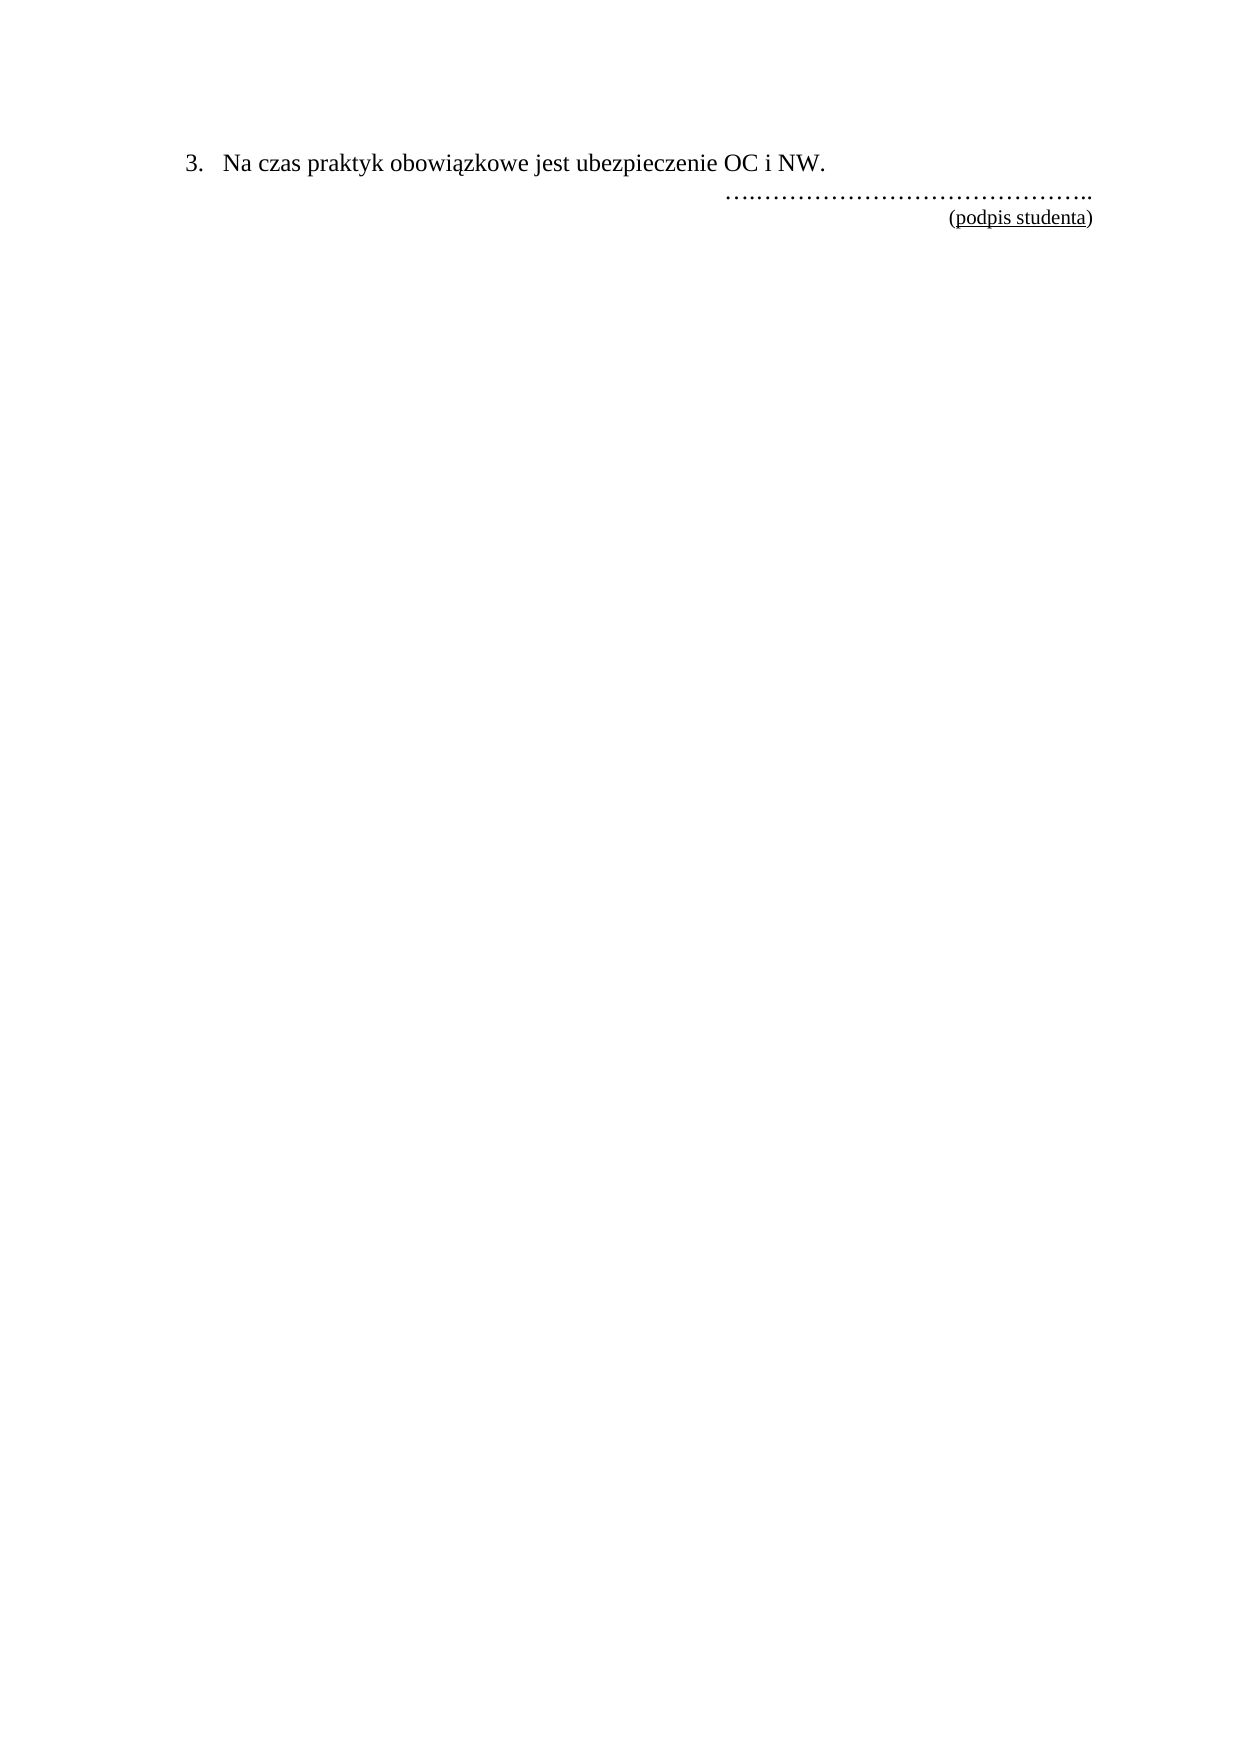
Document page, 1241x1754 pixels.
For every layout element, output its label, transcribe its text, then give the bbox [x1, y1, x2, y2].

text ….………………………………….. [148, 176, 1093, 205]
list Na czas praktyk obowiązkowe jest ubezpieczenie OC i NW. [185, 148, 1093, 176]
text (podpis studenta) [148, 205, 1093, 229]
